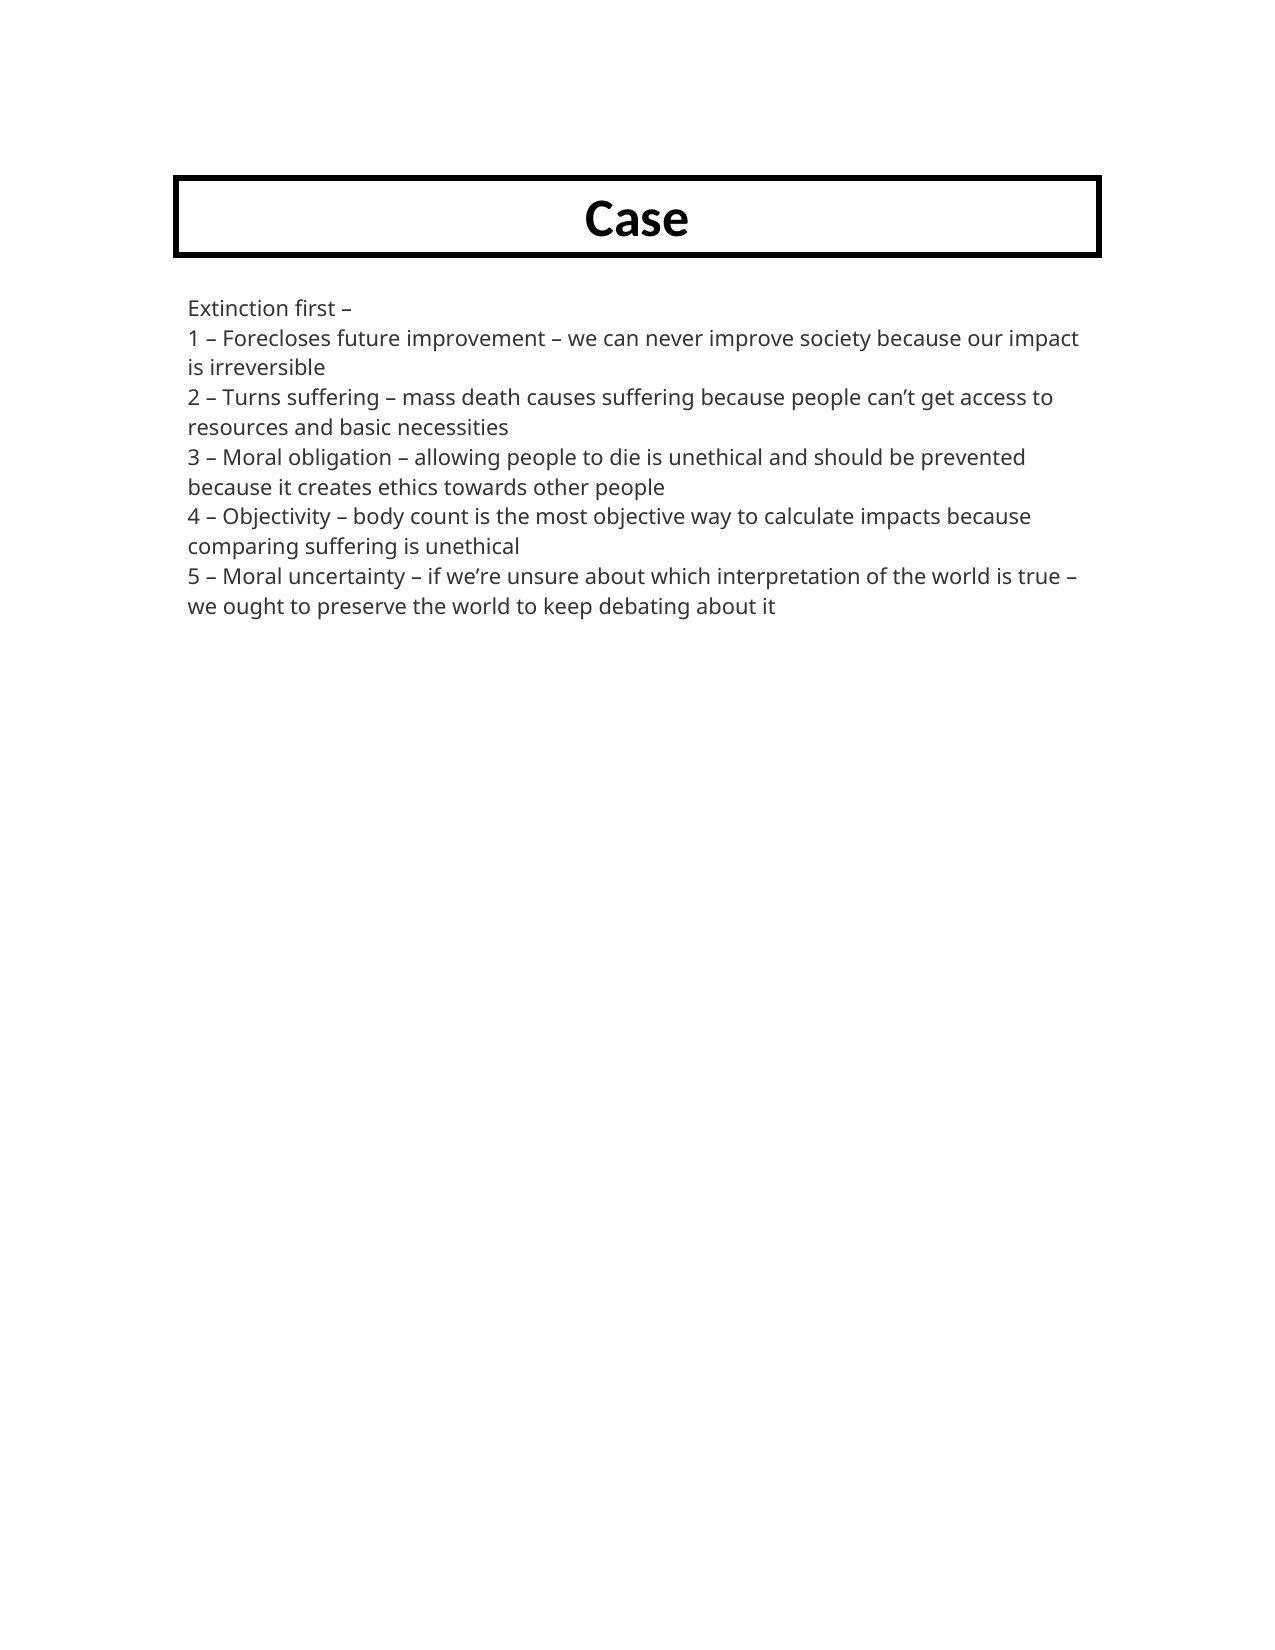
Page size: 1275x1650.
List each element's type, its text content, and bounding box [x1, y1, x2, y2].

subtitle Case [179, 181, 1096, 252]
text Extinction first – 1 – Forecloses future improvement – we can never improve society because our impact is irreversible 2 – Turns suffering – mass death causes suffering because people can’t get access to resources and basic necessities 3 – Moral obligation – allowing people to die is unethical and should be prevented because it creates ethics towards other people 4 – Objectivity – body count is the most objective way to calculate impacts because comparing suffering is unethical 5 – Moral uncertainty – if we’re unsure about which interpretation of the world is true – we ought to preserve the world to keep debating about it [187, 293, 1087, 621]
